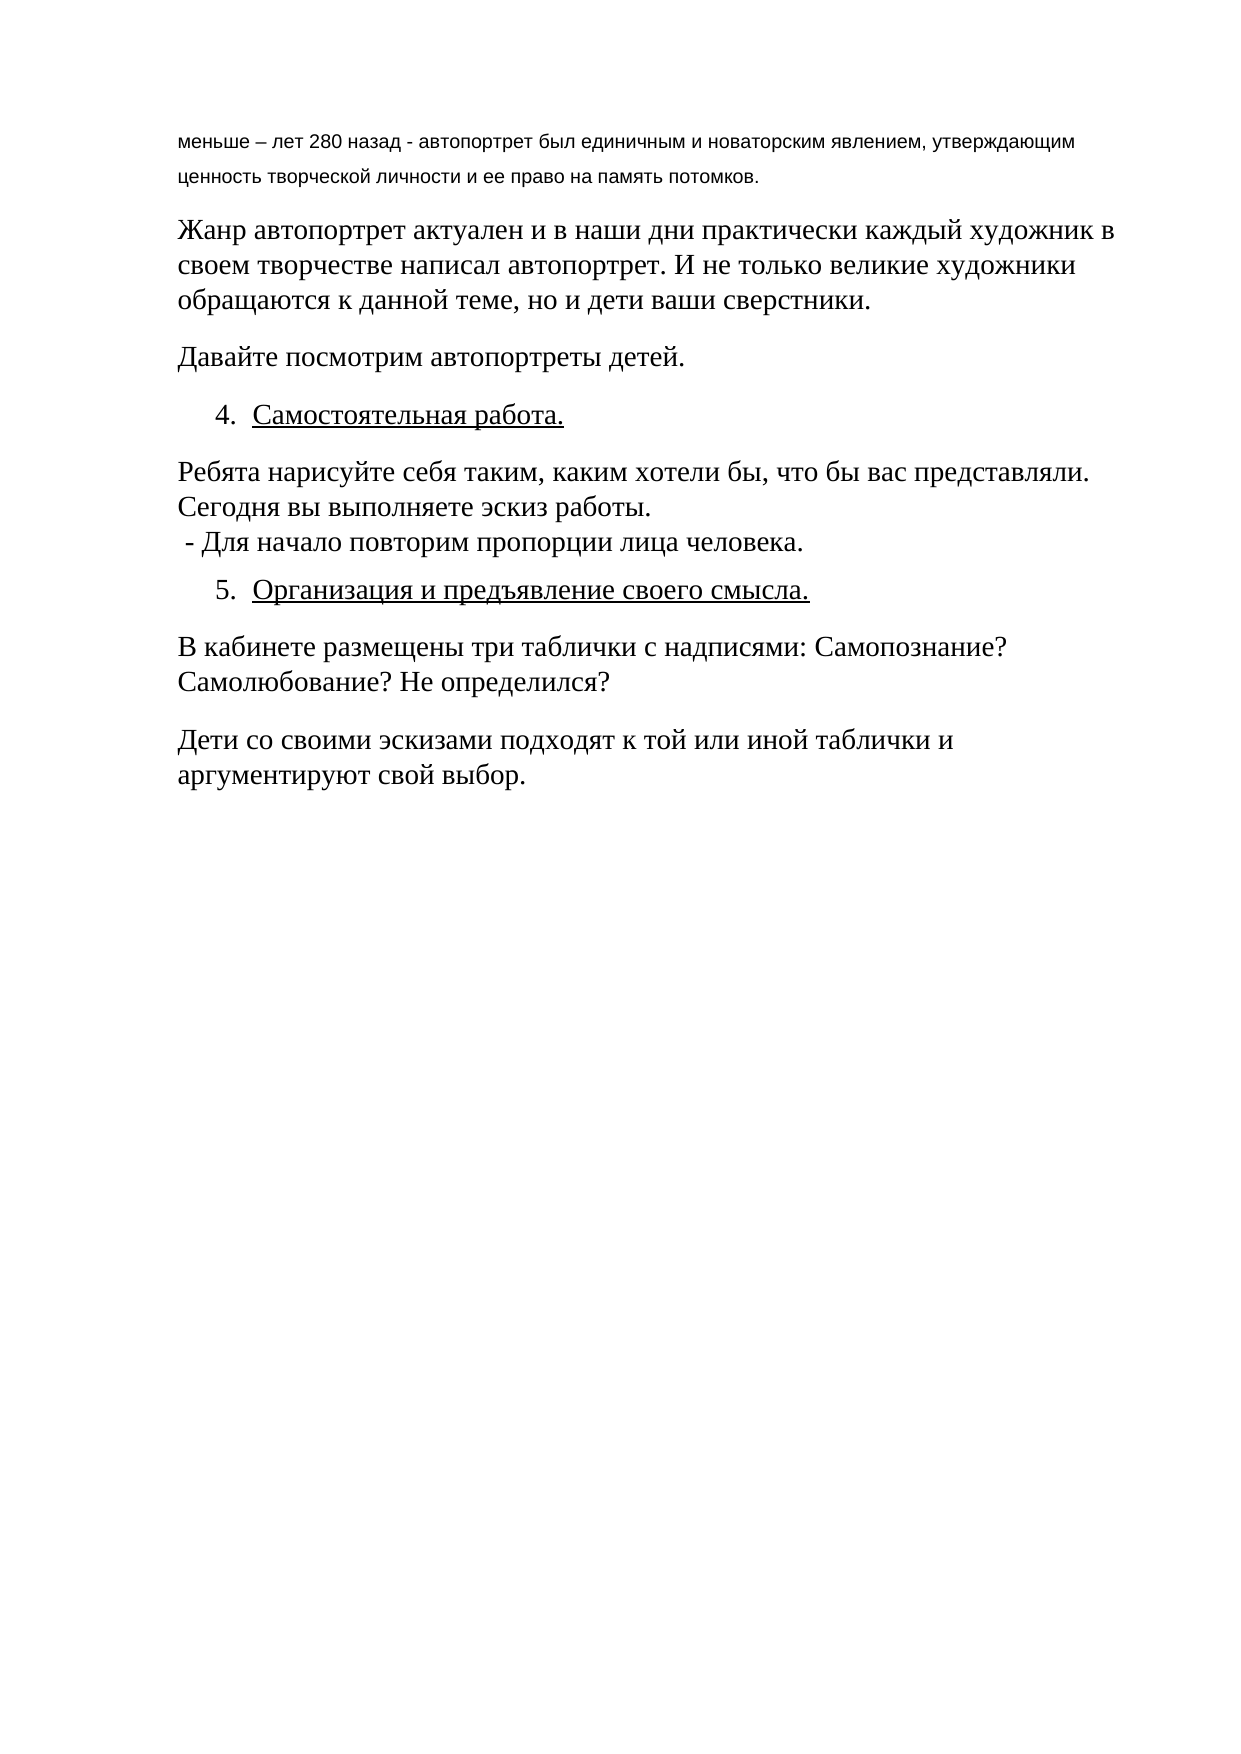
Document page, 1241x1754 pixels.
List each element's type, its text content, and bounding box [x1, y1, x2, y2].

text Сегодня вы выполняете эскиз работы. [177, 488, 1152, 523]
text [177, 118, 1152, 188]
list Самостоятельная работа. [215, 396, 1152, 431]
text - Для начало повторим пропорции лица человека. [177, 523, 1152, 558]
list Организация и предъявление своего смысла. [215, 571, 1152, 606]
text Жанр автопортрет актуален и в наши дни практически каждый художник в своем творчестве написал автопортрет. И не только великие художники обращаются к данной теме, но и дети ваши сверстники. [177, 211, 1152, 316]
text В кабинете размещены три таблички с надписями: Самопознание? Самолюбование? Не определился? [177, 628, 1152, 698]
text Дети со своими эскизами подходят к той или иной таблички и аргументируют свой выбор. [177, 721, 1152, 791]
text Ребята нарисуйте себя таким, каким хотели бы, что бы вас представляли. [177, 453, 1152, 488]
text Давайте посмотрим автопортреты детей. [177, 338, 1152, 373]
